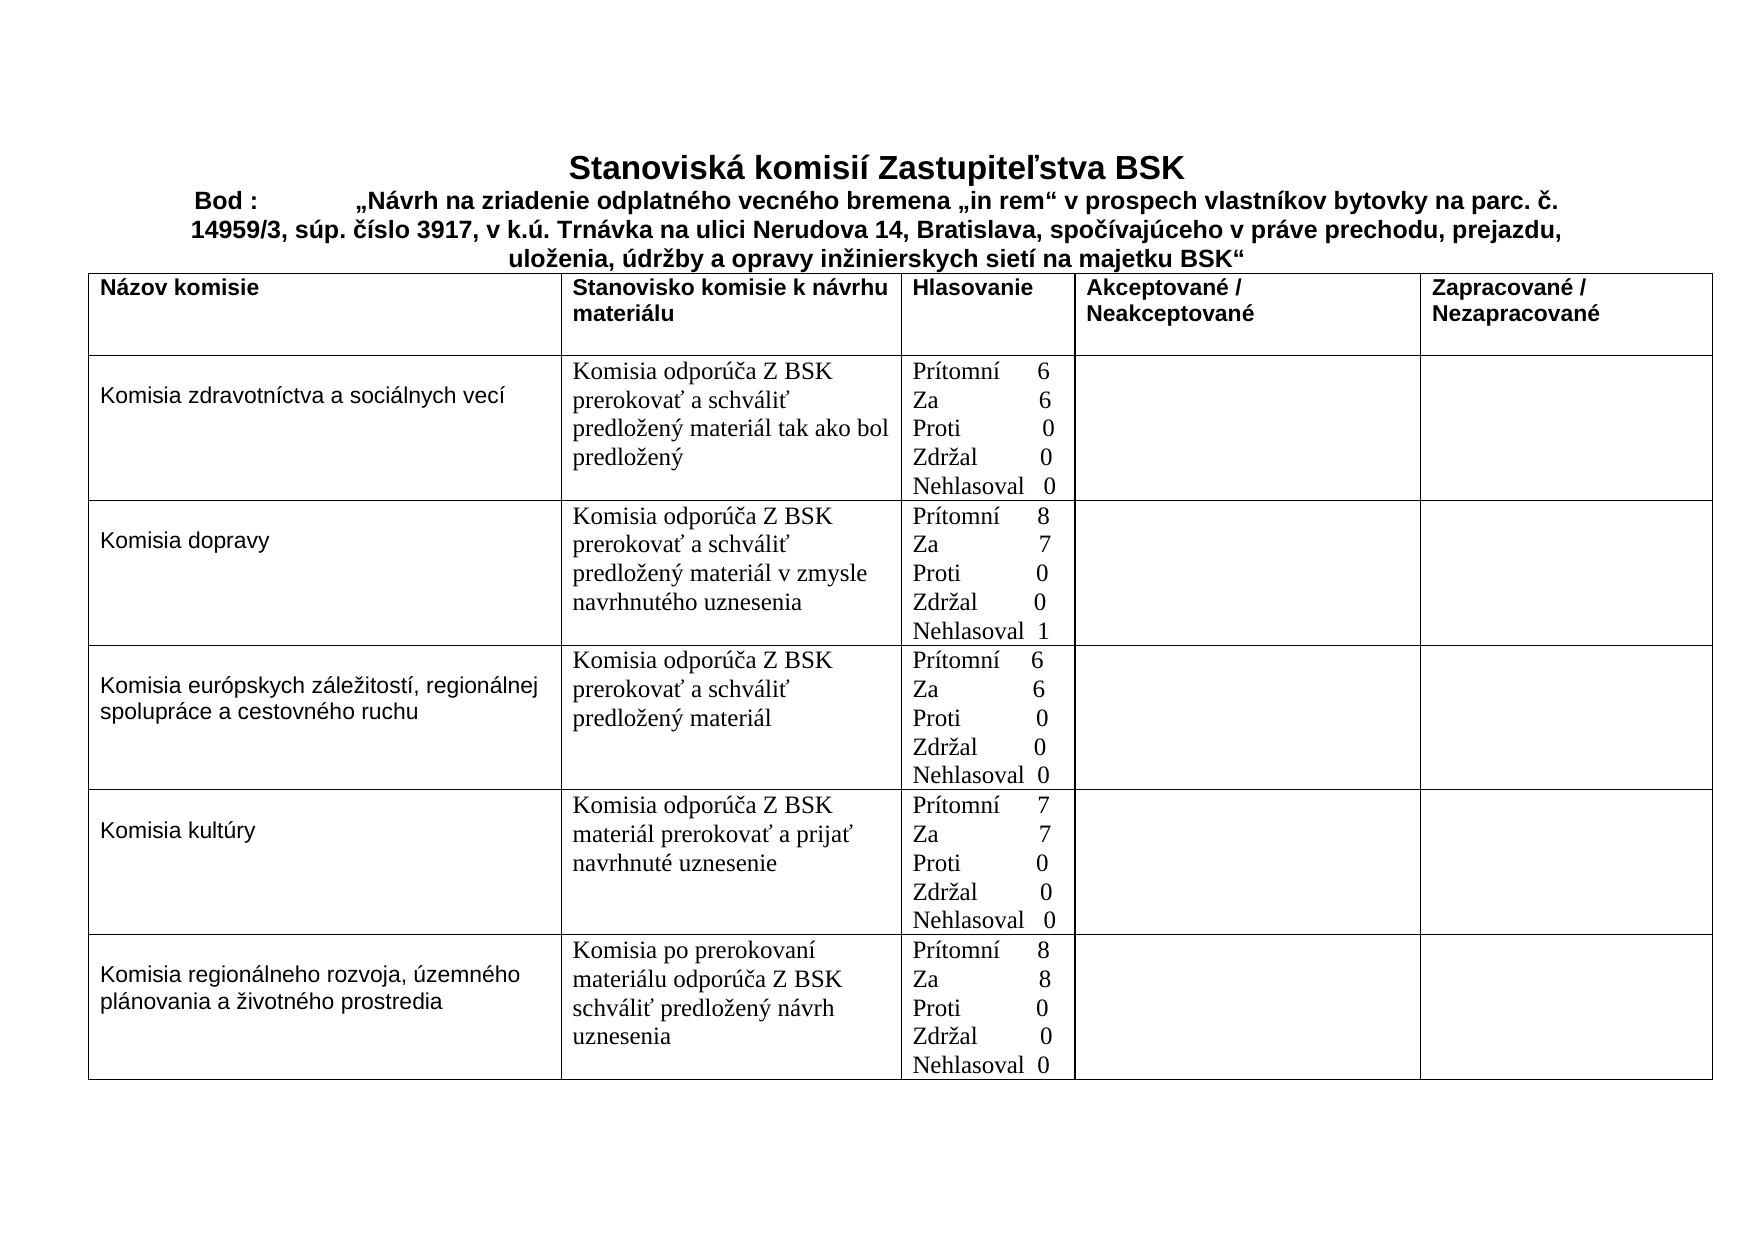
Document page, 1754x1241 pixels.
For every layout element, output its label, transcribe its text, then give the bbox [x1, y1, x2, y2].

table_cell Prítomní 8 Za 7 Proti 0 Zdržal 0 Nehlasoval 1 [902, 501, 1074, 644]
table_cell [1421, 501, 1712, 644]
table_cell Prítomní 6 Za 6 Proti 0 Zdržal 0 Nehlasoval 0 [902, 646, 1074, 789]
table_cell Komisia dopravy [89, 501, 561, 644]
table_cell Komisia kultúry [89, 790, 561, 934]
table_cell Prítomní 7 Za 7 Proti 0 Zdržal 0 Nehlasoval 0 [902, 790, 1074, 934]
table_cell [1421, 790, 1712, 934]
table_cell Komisia odporúča Z BSK prerokovať a schváliť predložený materiál v zmysle navrhnutého uznesenia [562, 501, 901, 644]
table_cell Komisia odporúča Z BSK materiál prerokovať a prijať navrhnuté uznesenie [562, 790, 901, 934]
table_cell Komisia zdravotníctva a sociálnych vecí [89, 356, 561, 500]
table_cell Prítomní 8 Za 8 Proti 0 Zdržal 0 Nehlasoval 0 [902, 935, 1074, 1079]
table_cell [1421, 356, 1712, 500]
text Stanoviská komisií Zastupiteľstva BSK [148, 148, 1606, 186]
table_cell Komisia regionálneho rozvoja, územného plánovania a životného prostredia [89, 935, 561, 1079]
table_cell Komisia po prerokovaní materiálu odporúča Z BSK schváliť predložený návrh uznesenia [562, 935, 901, 1079]
table_cell [1076, 501, 1420, 644]
table_header Názov komisie [89, 274, 561, 355]
table_header Akceptované / Neakceptované [1076, 274, 1420, 355]
table_cell Komisia odporúča Z BSK prerokovať a schváliť predložený materiál tak ako bol predložený [562, 356, 901, 500]
table_cell Prítomní 6 Za 6 Proti 0 Zdržal 0 Nehlasoval 0 [902, 356, 1074, 500]
text Bod : „Návrh na zriadenie odplatného vecného bremena „in rem“ v prospech vlastníkov bytovky na parc. č. 14959/3, súp. číslo 3917, v k.ú. Trnávka na ulici Nerudova 14, Bratislava, spočívajúceho v práve prechodu, prejazdu, uloženia, údržby a opravy inžinierskych sietí na majetku BSK“ [148, 186, 1606, 272]
table_cell [1076, 790, 1420, 934]
table_cell [1076, 356, 1420, 500]
table_header Zapracované / Nezapracované [1421, 274, 1712, 355]
table_cell [1421, 646, 1712, 789]
table_header Hlasovanie [902, 274, 1074, 355]
table_cell Komisia európskych záležitostí, regionálnej spolupráce a cestovného ruchu [89, 646, 561, 789]
table_header Stanovisko komisie k návrhu materiálu [562, 274, 901, 355]
table_cell [1076, 935, 1420, 1079]
table_cell [1076, 646, 1420, 789]
table_cell Komisia odporúča Z BSK prerokovať a schváliť predložený materiál [562, 646, 901, 789]
table_cell [1421, 935, 1712, 1079]
